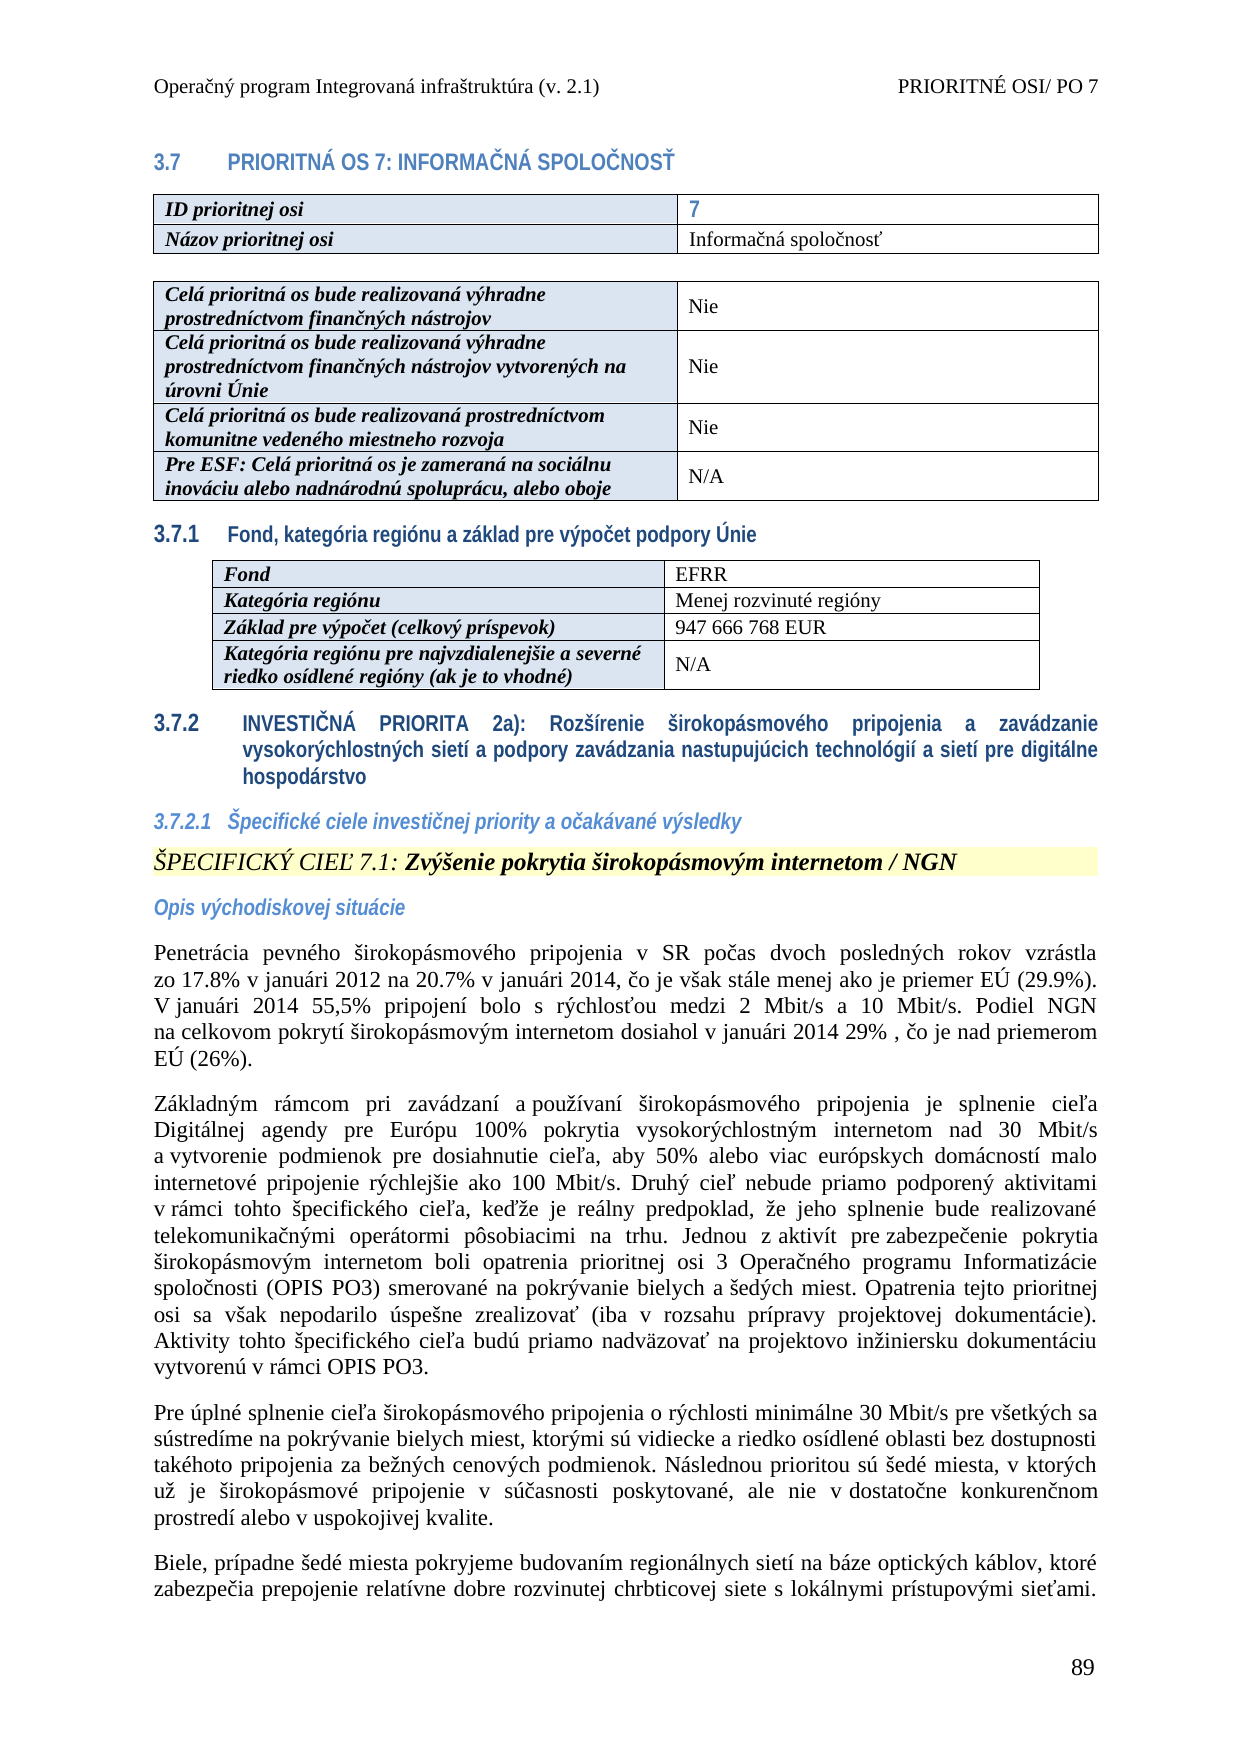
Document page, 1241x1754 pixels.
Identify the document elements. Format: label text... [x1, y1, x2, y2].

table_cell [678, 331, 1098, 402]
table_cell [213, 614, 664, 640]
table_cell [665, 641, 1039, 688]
text Penetrácia pevného širokopásmového pripojenia v SR počas dvoch posledných rokov vzrástla zo 17.8% v januári 2012 na 20.7% v januári 2014, čo je však stále menej ako je priemer EÚ (29.9%). V januári 2014 55,5% pripojení bolo s rýchlosťou medzi 2 Mbit/s a 10 Mbit/s. Podiel NGN na celkovom pokrytí širokopásmovým internetom dosiahol v januári 2014 29% , čo je nad priemerom EÚ (26%). [153, 939, 1098, 1071]
list Špecifické ciele investičnej priority a očakávané výsledky [153, 808, 1098, 834]
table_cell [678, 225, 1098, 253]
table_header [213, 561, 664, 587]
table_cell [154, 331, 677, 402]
subtitle INVESTIČNÁ PRIORITA 2a): Rozšírenie širokopásmového pripojenia a zavádzanie vysokorýchlostných sietí a podpory zavádzania nastupujúcich technológií a sietí pre digitálne hospodárstvo [153, 708, 1098, 789]
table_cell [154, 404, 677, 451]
text Opis východiskovej situácie [153, 894, 1098, 921]
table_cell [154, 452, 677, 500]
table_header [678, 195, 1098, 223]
text Pre úplné splnenie cieľa širokopásmového pripojenia o rýchlosti minimálne 30 Mbit/s pre všetkých sa sústredíme na pokrývanie bielych miest, ktorými sú vidiecke a riedko osídlené oblasti bez dostupnosti takéhoto pripojenia za bežných cenových podmienok. Následnou prioritou sú šedé miesta, v ktorých už je širokopásmové pripojenie v súčasnosti poskytované, ale nie v dostatočne konkurenčnom prostredí alebo v uspokojivej kvalite. [153, 1398, 1098, 1530]
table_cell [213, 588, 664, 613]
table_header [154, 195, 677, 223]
subtitle Fond, kategória regiónu a základ pre výpočet podpory Únie [153, 519, 1098, 548]
text Základným rámcom pri zavádzaní a používaní širokopásmového pripojenia je splnenie cieľa Digitálnej agendy pre Európu 100% pokrytia vysokorýchlostným internetom nad 30 Mbit/s a vytvorenie podmienok pre dosiahnutie cieľa, aby 50% alebo viac európskych domácností malo internetové pripojenie rýchlejšie ako 100 Mbit/s. Druhý cieľ nebude priamo podporený aktivitami v rámci tohto špecifického cieľa, keďže je reálny predpoklad, že jeho splnenie bude realizované telekomunikačnými operátormi pôsobiacimi na trhu. Jednou z aktivít pre zabezpečenie pokrytia širokopásmovým internetom boli opatrenia prioritnej osi 3 Operačného programu Informatizácie spoločnosti (OPIS PO3) smerované na pokrývanie bielych a šedých miest. Opatrenia tejto prioritnej osi sa však nepodarilo úspešne zrealizovať (iba v rozsahu prípravy projektovej dokumentácie). Aktivity tohto špecifického cieľa budú priamo nadväzovať na projektovo inžiniersku dokumentáciu vytvorenú v rámci OPIS PO3. [153, 1090, 1098, 1380]
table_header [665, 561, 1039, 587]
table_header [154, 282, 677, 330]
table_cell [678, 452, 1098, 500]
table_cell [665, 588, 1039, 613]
subtitle PRIORITNÁ OS 7: INFORMAČNÁ SPOLOČNOSŤ [153, 148, 1098, 175]
text ŠPECIFICKÝ CIEĽ 7.1: Zvýšenie pokrytia širokopásmovým internetom / NGN [153, 847, 1098, 876]
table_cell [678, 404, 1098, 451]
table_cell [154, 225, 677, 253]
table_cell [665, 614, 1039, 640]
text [153, 1549, 1098, 1602]
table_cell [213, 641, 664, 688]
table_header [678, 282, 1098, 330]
